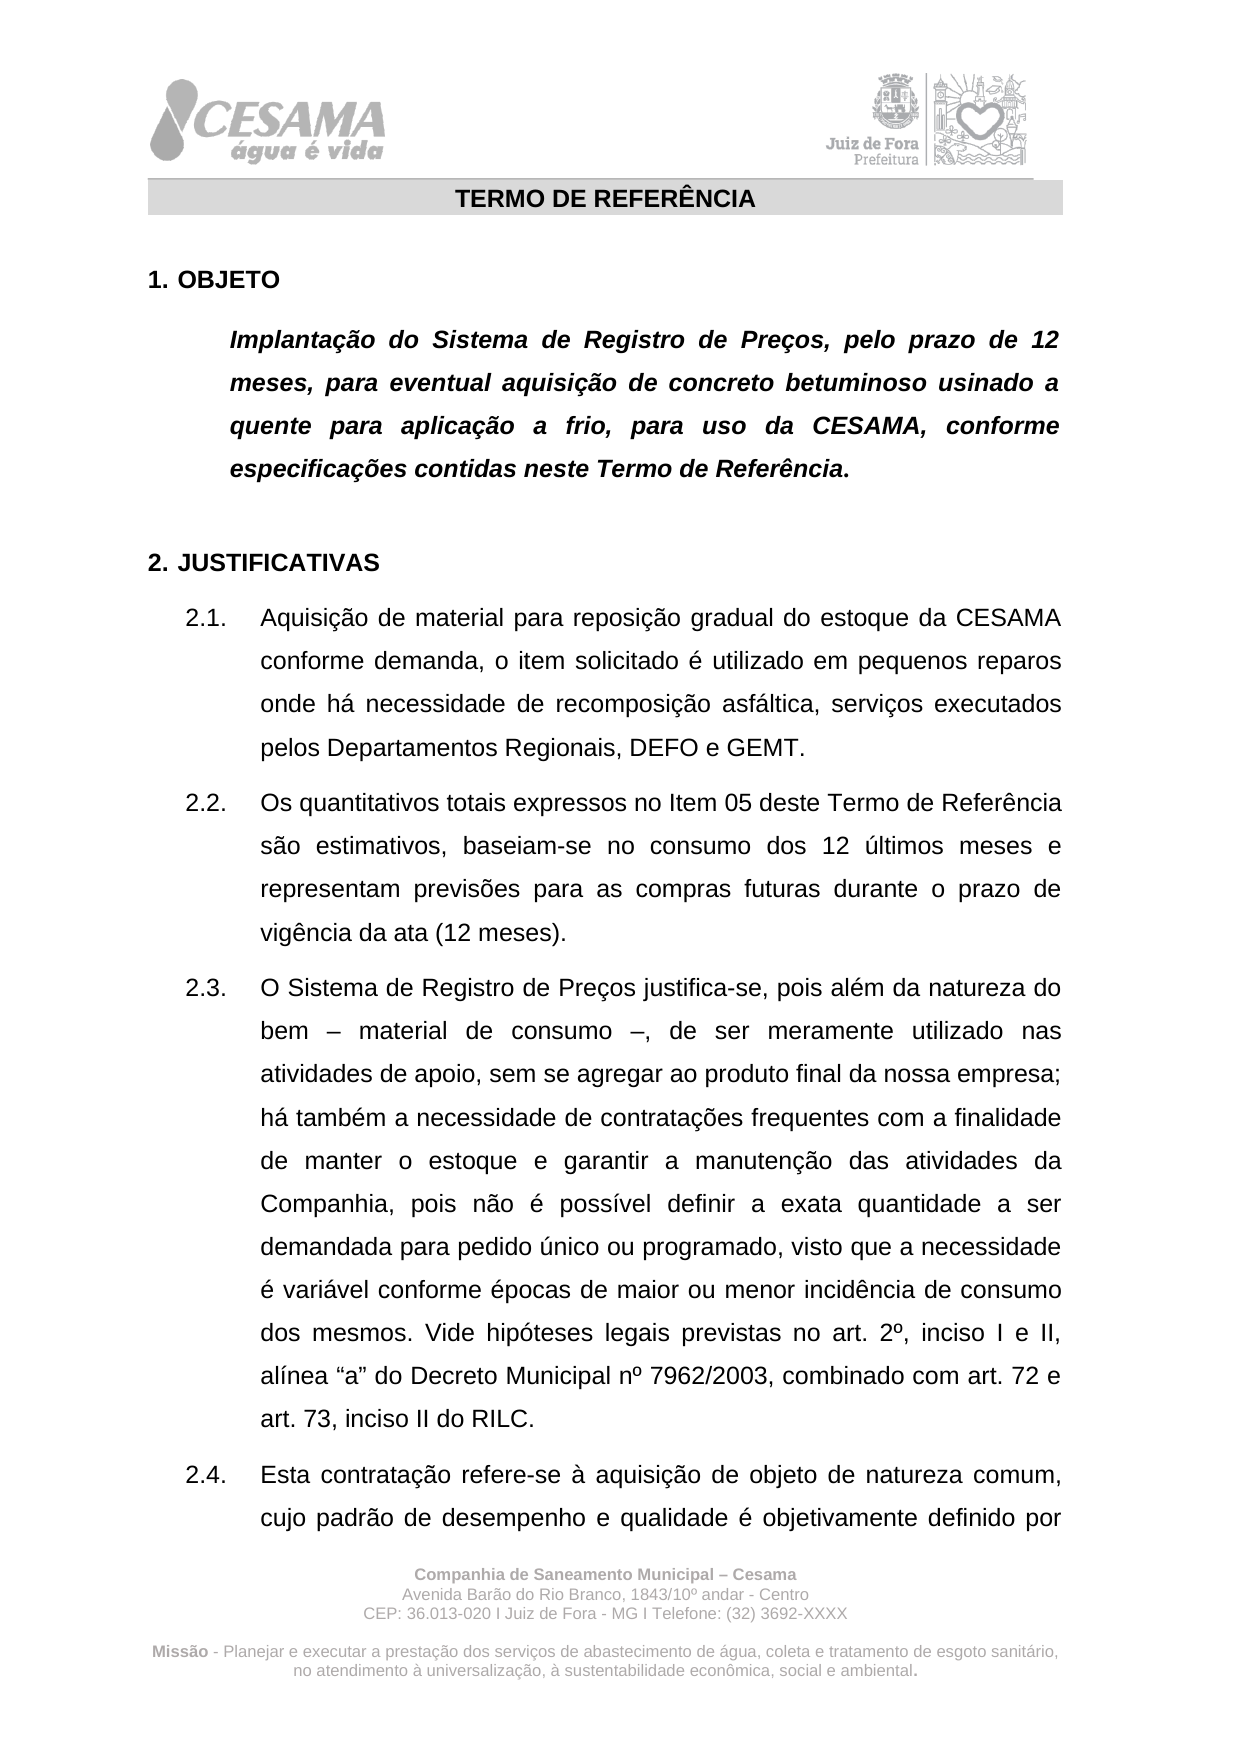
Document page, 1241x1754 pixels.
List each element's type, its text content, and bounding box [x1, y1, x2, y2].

list Implantação do Sistema de Registro de Preços, pelo prazo de 12 meses, para eventual aquisição de concreto betuminoso usinado a quente para aplicação a frio, para uso da CESAMA, conforme especificações contidas neste Termo de Referência. [229, 325, 1063, 483]
list Aquisição de material para reposição gradual do estoque da CESAMA conforme demanda, o item solicitado é utilizado em pequenos reparos onde há necessidade de recomposição asfáltica, serviços executados pelos Departamentos Regionais, DEFO e GEMT. [185, 603, 1063, 761]
list O Sistema de Registro de Preços justifica-se, pois além da natureza do bem – material de consumo –, de ser meramente utilizado nas atividades de apoio, sem se agregar ao produto final da nossa empresa; há também a necessidade de contratações frequentes com a finalidade de manter o estoque e garantir a manutenção das atividades da Companhia, pois não é possível definir a exata quantidade a ser demandada para pedido único ou programado, visto que a necessidade é variável conforme épocas de maior ou menor incidência de consumo dos mesmos. Vide hipóteses legais previstas no art. 2º, inciso I e II, alínea “a” do Decreto Municipal nº 7962/2003, combinado com art. 72 e art. 73, inciso II do RILC. [185, 973, 1063, 1433]
picture [147, 73, 1034, 180]
list OBJETO [148, 265, 1063, 294]
table_header TERMO DE REFERÊNCIA [148, 180, 1063, 215]
list Os quantitativos totais expressos no Item 05 deste Termo de Referência são estimativos, baseiam-se no consumo dos 12 últimos meses e representam previsões para as compras futuras durante o prazo de vigência da ata (12 meses). [185, 788, 1063, 946]
list JUSTIFICATIVAS [148, 548, 1063, 576]
